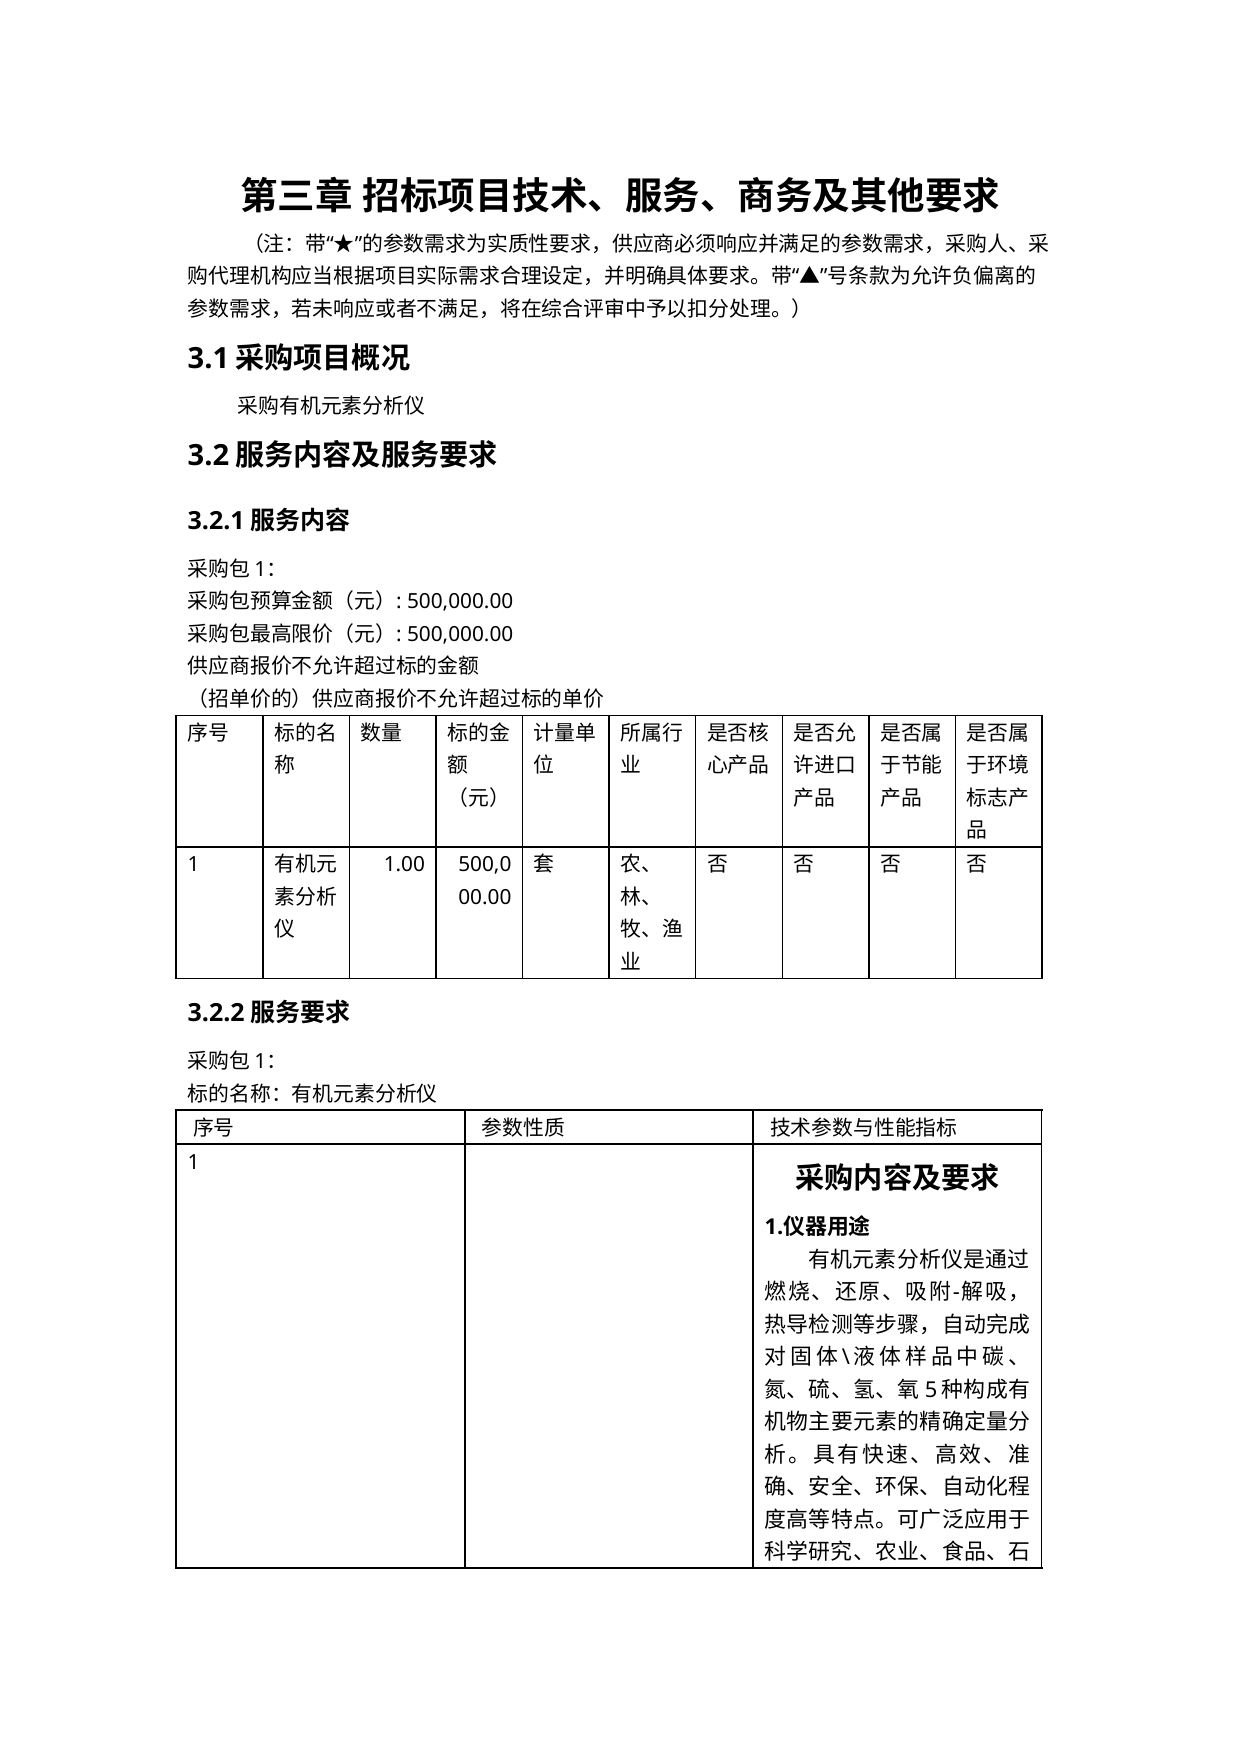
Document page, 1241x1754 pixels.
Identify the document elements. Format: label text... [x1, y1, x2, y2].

text 3.2服务内容及服务要求 [187, 422, 1053, 487]
text 供应商报价不允许超过标的金额 [187, 649, 1053, 682]
table_header 参数性质 [466, 1111, 752, 1143]
text 采购包1： [187, 552, 1053, 584]
table_cell 否 [696, 848, 782, 978]
text 3.1采购项目概况 [187, 324, 1053, 389]
table_header 标的金额 （元） [437, 716, 522, 846]
table_cell [466, 1145, 752, 1567]
table_header 是否属于环境标志产品 [956, 716, 1041, 846]
table_header 是否属于节能产品 [870, 716, 955, 846]
table_header 序号 [177, 716, 262, 846]
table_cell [754, 1145, 1041, 1567]
table_header 标的名称 [264, 716, 349, 846]
text 采购包预算金额（元）: 500,000.00 [187, 584, 1053, 617]
text 第三章 招标项目技术、服务、商务及其他要求 [187, 162, 1053, 227]
table_cell 套 [523, 848, 608, 978]
text 3.2.2服务要求 [187, 979, 1053, 1044]
table_header 技术参数与性能指标 [754, 1111, 1041, 1143]
table_header 是否核心产品 [696, 716, 782, 846]
text 采购有机元素分析仪 [187, 389, 1053, 422]
table_header 所属行业 [610, 716, 695, 846]
table_header 数量 [350, 716, 435, 846]
table_header 序号 [177, 1111, 464, 1143]
text 标的名称：有机元素分析仪 [187, 1077, 1053, 1109]
table_cell 1 [177, 1145, 464, 1567]
table_header 是否允许进口产品 [783, 716, 868, 846]
text 3.2.1服务内容 [187, 487, 1053, 552]
table_cell 否 [870, 848, 955, 978]
table_cell 1 [177, 848, 262, 978]
table_cell 农、林、牧、渔业 [610, 848, 695, 978]
table_header 计量单位 [523, 716, 608, 846]
table_cell 否 [783, 848, 868, 978]
text （招单价的）供应商报价不允许超过标的单价 [187, 682, 1053, 714]
table_cell 否 [956, 848, 1041, 978]
text 采购包最高限价（元）: 500,000.00 [187, 617, 1053, 649]
table_cell 500,000.00 [437, 848, 522, 978]
text （注：带“★”的参数需求为实质性要求，供应商必须响应并满足的参数需求，采购人、采购代理机构应当根据项目实际需求合理设定，并明确具体要求。带“▲”号条款为允许负偏离的参数需求，若未响应或者不满足，将在综合评审中予以扣分处理。） [187, 227, 1053, 324]
table_cell 有机元素分析仪 [264, 848, 349, 978]
table_cell 1.00 [350, 848, 435, 978]
text 采购包1： [187, 1044, 1053, 1077]
